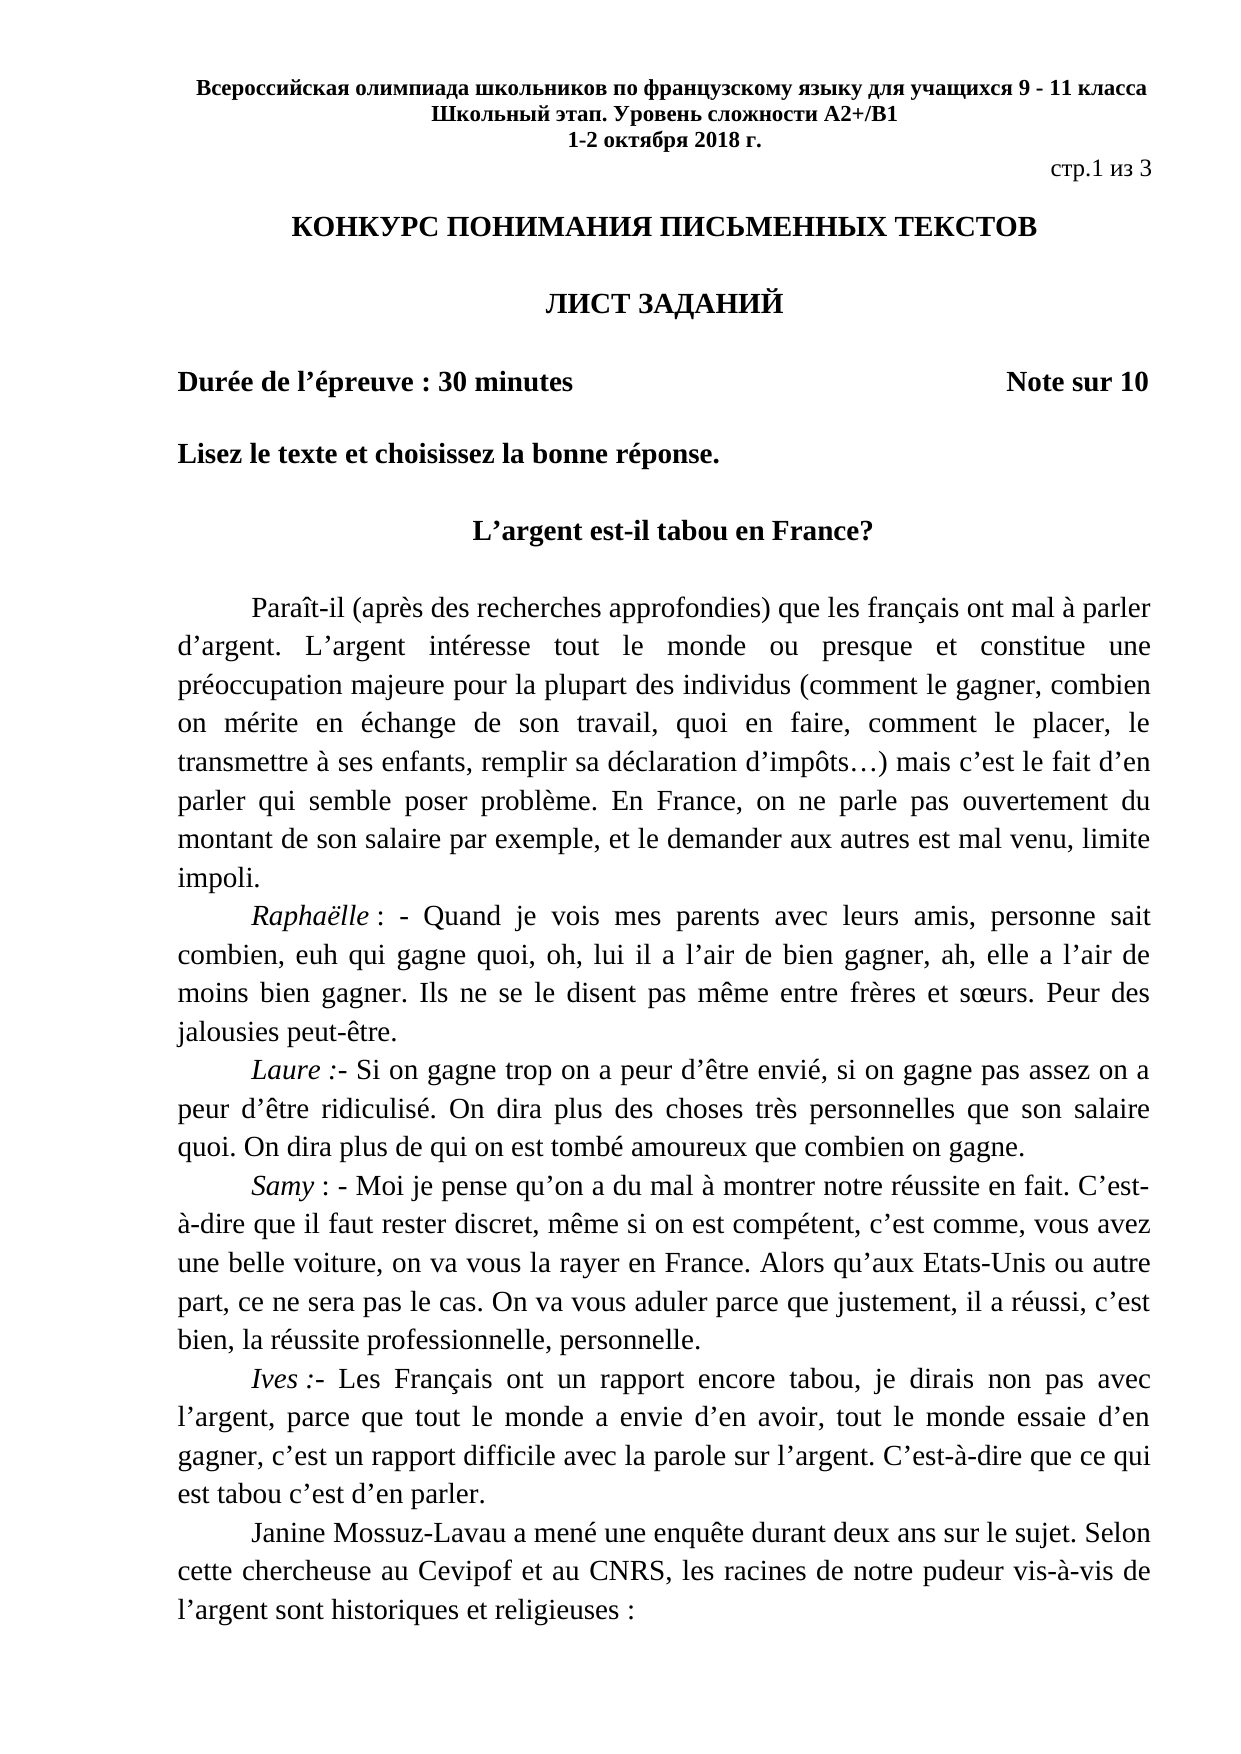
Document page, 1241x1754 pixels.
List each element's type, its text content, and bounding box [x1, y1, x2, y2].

text Ives :- Les Français ont un rapport encore tabou, je dirais non pas avec l’argent, parce que tout le monde a envie d’en avoir, tout le monde essaie d’en gagner, c’est un rapport difficile avec la parole sur l’argent. C’est-à-dire que ce qui est tabou c’est d’en parler. [177, 1361, 1152, 1510]
text L’argent est-il tabou en France? [398, 513, 1152, 546]
text Lisez le texte et choisissez la bonne réponse. [177, 436, 1152, 469]
text Samy : - Moi je pense qu’on a du mal à montrer notre réussite en fait. C’est-à-dire que il faut rester discret, même si on est compétent, c’est comme, vous avez une belle voiture, on va vous la rayer en France. Alors qu’aux Etats-Unis ou autre part, ce ne sera pas le cas. On va vous aduler parce que justement, il a réussi, c’est bien, la réussite professionnelle, personnelle. [177, 1168, 1152, 1356]
text Laure :- Si on gagne trop on a peur d’être envié, si on gagne pas assez on a peur d’être ridiculisé. On dira plus des choses très personnelles que son salaire quoi. On dira plus de qui on est tombé amoureux que combien on gagne. [177, 1052, 1152, 1163]
text Raphaëlle : - Quand je vois mes parents avec leurs amis, personne sait combien, euh qui gagne quoi, oh, lui il a l’air de bien gagner, ah, elle a l’air de moins bien gagner. Ils ne se le disent pas même entre frères et sœurs. Peur des jalousies peut-être. [177, 898, 1152, 1047]
text Janine Mossuz-Lavau a mené une enquête durant deux ans sur le sujet. Selon cette chercheuse au Cevipof et au CNRS, les racines de notre pudeur vis-à-vis de l’argent sont historiques et religieuses : [177, 1515, 1152, 1626]
text Paraît-il (après des recherches approfondies) que les français ont mal à parler d’argent. L’argent intéresse tout le monde ou presque et constitue une préoccupation majeure pour la plupart des individus (comment le gagner, combien on mérite en échange de son travail, quoi en faire, comment le placer, le transmettre à ses enfants, remplir sa déclaration d’impôts…) mais c’est le fait d’en parler qui semble poser problème. En France, on ne parle pas ouvertement du montant de son salaire par exemple, et le demander aux autres est mal venu, limite impoli. [177, 590, 1152, 893]
text Durée de l’épreuve : 30 minutes Note sur 10 [177, 364, 1152, 397]
text Конкурс понимания письменных текстов [177, 209, 1152, 243]
text Лист заданий [177, 287, 1152, 320]
